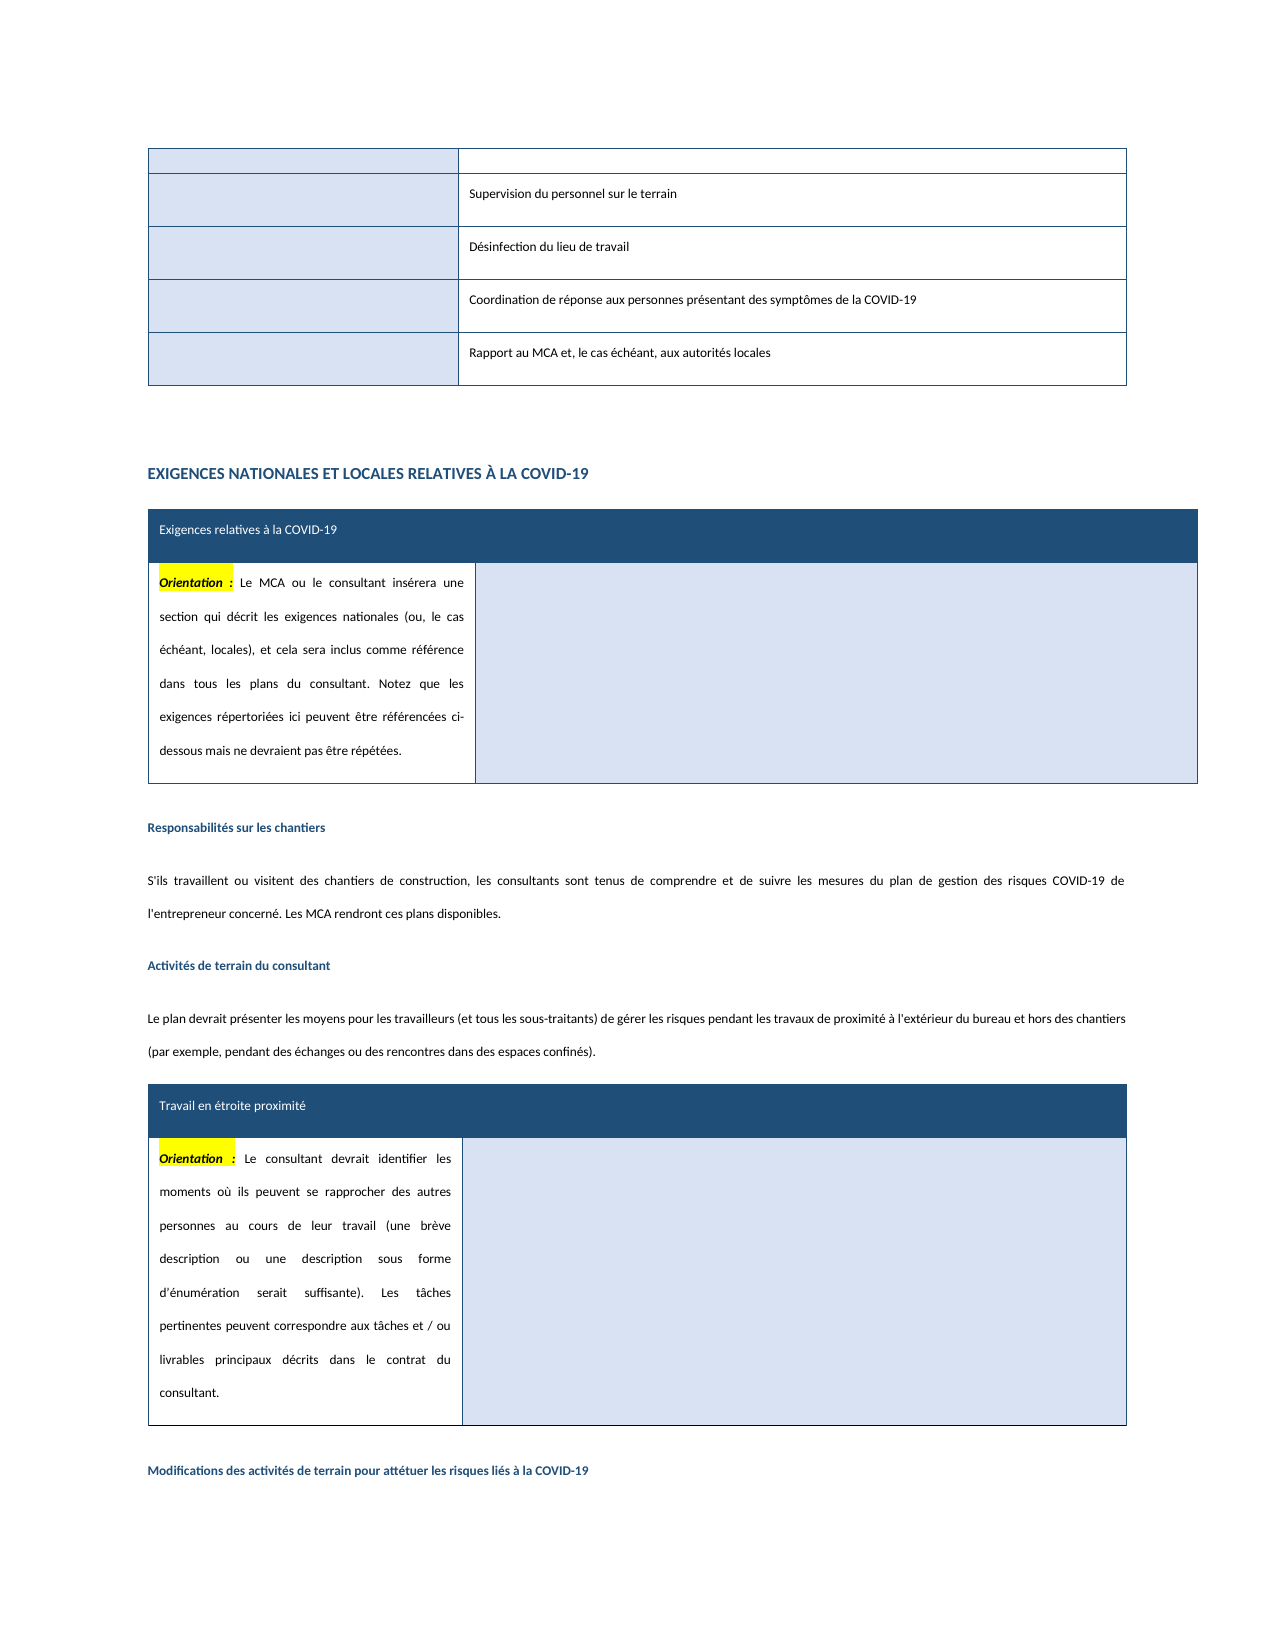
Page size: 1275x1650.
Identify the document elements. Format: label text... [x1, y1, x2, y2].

table_cell Rapport au MCA et, le cas échéant, aux autorités locales [459, 333, 1126, 385]
table_cell Supervision du personnel sur le terrain [459, 174, 1126, 226]
table_cell [476, 563, 1197, 783]
table_cell Désinfection du lieu de travail [459, 227, 1126, 279]
table_header Travail en étroite proximité [149, 1085, 1126, 1137]
table_header Exigences relatives à la COVID-19 [149, 510, 1197, 562]
table_cell Orientation : Le consultant devrait identifier les moments où ils peuvent se rapprocher des autres personnes au cours de leur travail (une brève description ou une description sous forme d’énumération serait suffisante). Les tâches pertinentes peuvent correspondre aux tâches et / ou livrables principaux décrits dans le contrat du consultant. [149, 1138, 462, 1425]
subtitle Exigences nationales et locales relatives à la COVID-19 [147, 448, 1127, 484]
text Modifications des activités de terrain pour attétuer les risques liés à la COVID-19 [147, 1450, 1127, 1478]
table_cell Orientation : Le MCA ou le consultant insérera une section qui décrit les exigences nationales (ou, le cas échéant, locales), et cela sera inclus comme référence dans tous les plans du consultant. Notez que les exigences répertoriées ici peuvent être référencées ci-dessous mais ne devraient pas être répétées. [149, 563, 475, 783]
table_cell [463, 1138, 1126, 1425]
text Le plan devrait présenter les moyens pour les travailleurs (et tous les sous-traitants) de gérer les risques pendant les travaux de proximité à l'extérieur du bureau et hors des chantiers (par exemple, pendant des échanges ou des rencontres dans des espaces confinés). [147, 998, 1127, 1060]
table_cell [149, 227, 458, 279]
table_cell Formation [459, 149, 1126, 173]
table_cell [149, 333, 458, 385]
table_cell [149, 174, 458, 226]
table_cell Coordination de réponse aux personnes présentant des symptômes de la COVID-19 [459, 280, 1126, 332]
text Activités de terrain du consultant [147, 946, 1127, 974]
text Responsabilités sur les chantiers [147, 808, 1127, 836]
table_cell [149, 280, 458, 332]
table_cell [149, 149, 458, 173]
text S'ils travaillent ou visitent des chantiers de construction, les consultants sont tenus de comprendre et de suivre les mesures du plan de gestion des risques COVID-19 de l'entrepreneur concerné. Les MCA rendront ces plans disponibles. [147, 860, 1127, 922]
